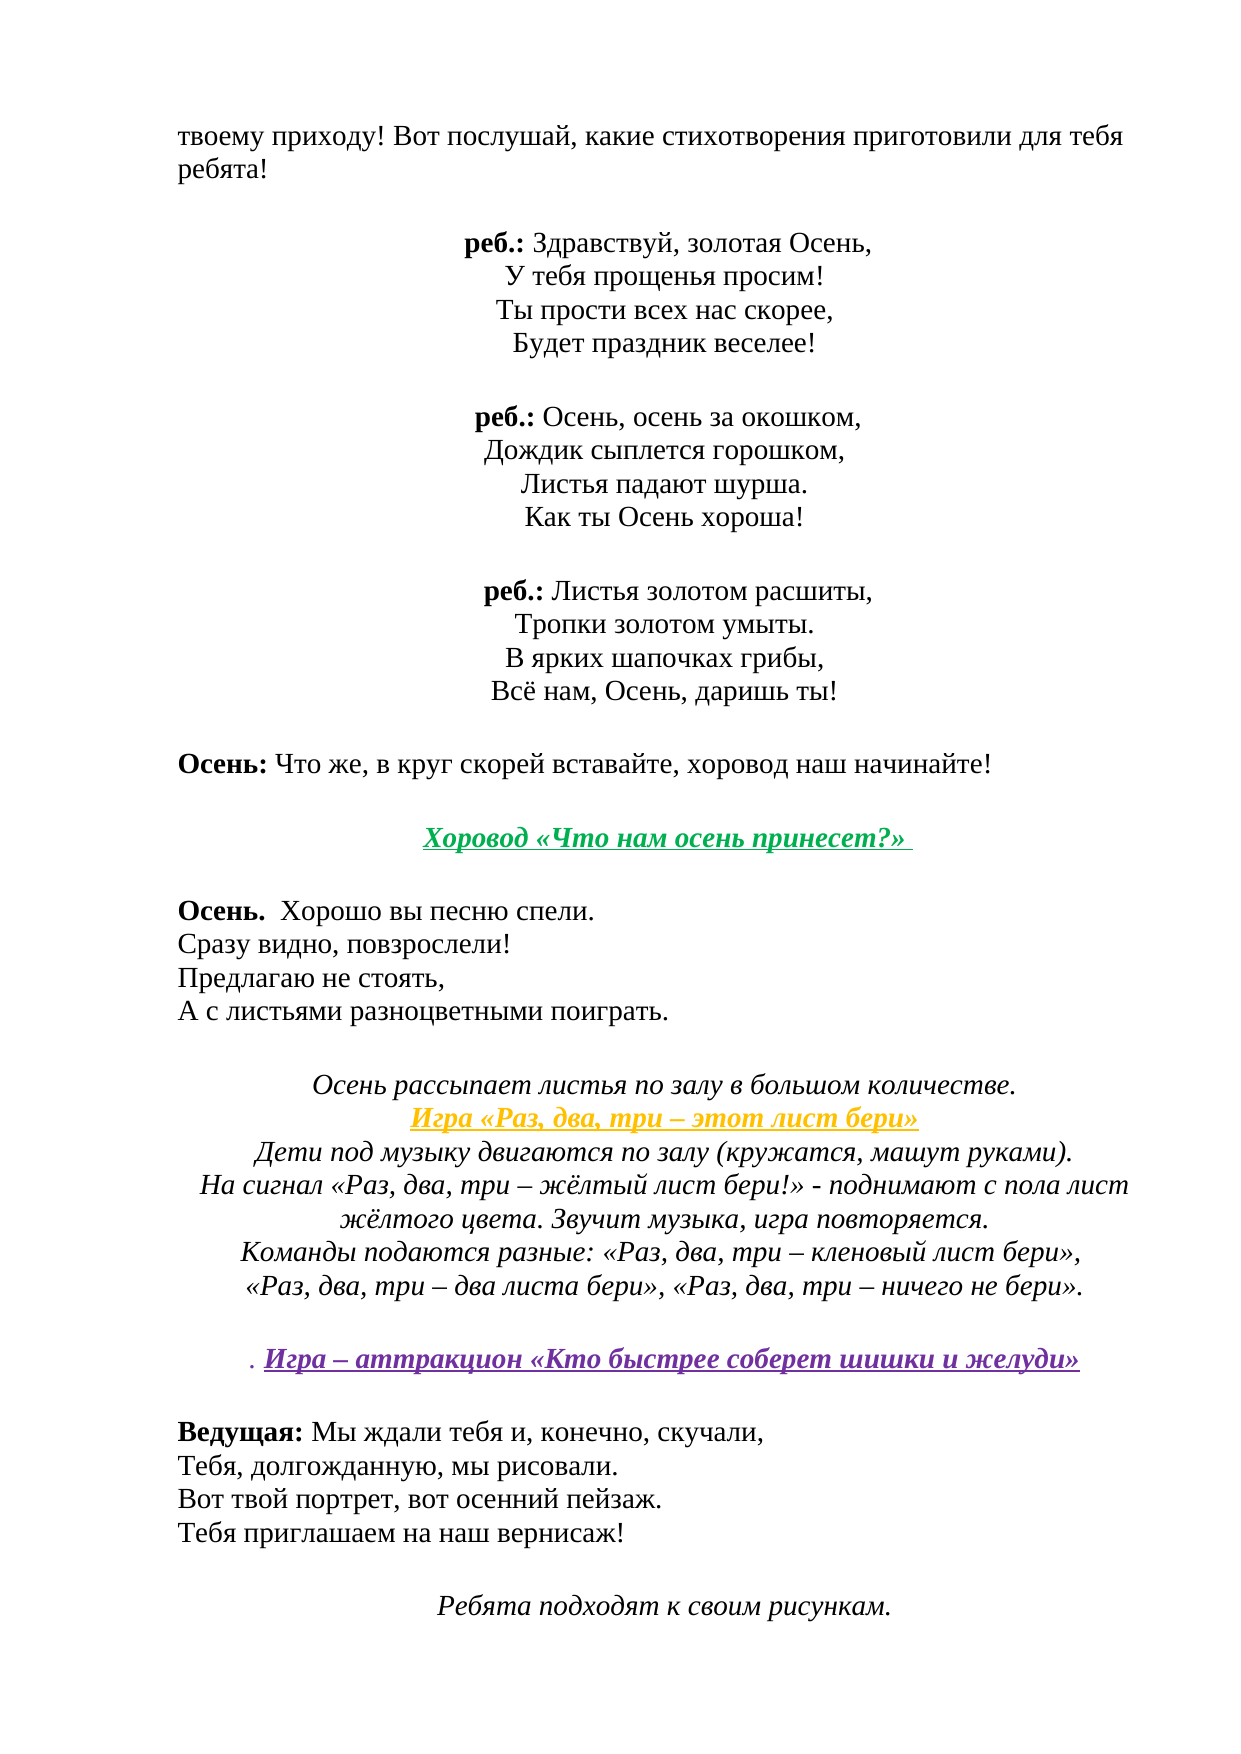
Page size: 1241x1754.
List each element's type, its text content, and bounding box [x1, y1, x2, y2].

text Команды подаются разные: «Раз, два, три – кленовый лист бери», [177, 1234, 1152, 1268]
text Листья падают шурша. [177, 466, 1152, 499]
text Всё нам, Осень, даришь ты! [177, 673, 1152, 707]
text Сразу видно, повзрослели! Предлагаю не стоять, [177, 926, 1152, 993]
text Как ты Осень хороша! [177, 499, 1152, 533]
text У тебя прощенья просим! [177, 258, 1152, 292]
text А с листьями разноцветными поиграть. [177, 993, 1152, 1027]
text Дождик сыплется горошком, [177, 432, 1152, 466]
text Дети под музыку двигаются по залу (кружатся, машут руками). [177, 1134, 1152, 1167]
text Тебя, долгожданную, мы рисовали. [177, 1448, 1152, 1482]
text реб.: Здравствуй, золотая Осень, [177, 225, 1152, 258]
text Ведущая: Мы ждали тебя и, конечно, скучали, [177, 1414, 1152, 1448]
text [177, 118, 1152, 185]
text Тебя приглашаем на наш вернисаж! [177, 1515, 1152, 1549]
text «Раз, два, три – два листа бери», «Раз, два, три – ничего не бери». [177, 1268, 1152, 1302]
text На сигнал «Раз, два, три – жёлтый лист бери!» - поднимают с пола лист жёлтого цвета. Звучит музыка, игра повторяется. [177, 1167, 1152, 1234]
text . Игра – аттракцион «Кто быстрее соберет шишки и желуди» [177, 1341, 1152, 1375]
text реб.: Листья золотом расшиты, [177, 573, 1152, 606]
text реб.: Осень, осень за окошком, [177, 399, 1152, 432]
text Осень: Что же, в круг скорей вставайте, хоровод наш начинайте! [177, 746, 1152, 780]
text Будет праздник веселее! [177, 326, 1152, 359]
text Осень. Хорошо вы песню спели. [177, 893, 1152, 926]
text Вот твой портрет, вот осенний пейзаж. [177, 1482, 1152, 1515]
text Хоровод «Что нам осень принесет?» [177, 820, 1152, 853]
text Осень рассыпает листья по залу в большом количестве. [177, 1067, 1152, 1100]
text В ярких шапочках грибы, [177, 640, 1152, 673]
text Ребята подходят к своим рисункам. [177, 1588, 1152, 1622]
text Тропки золотом умыты. [177, 606, 1152, 640]
text Игра «Раз, два, три – этот лист бери» [177, 1100, 1152, 1134]
text Ты прости всех нас скорее, [177, 292, 1152, 326]
